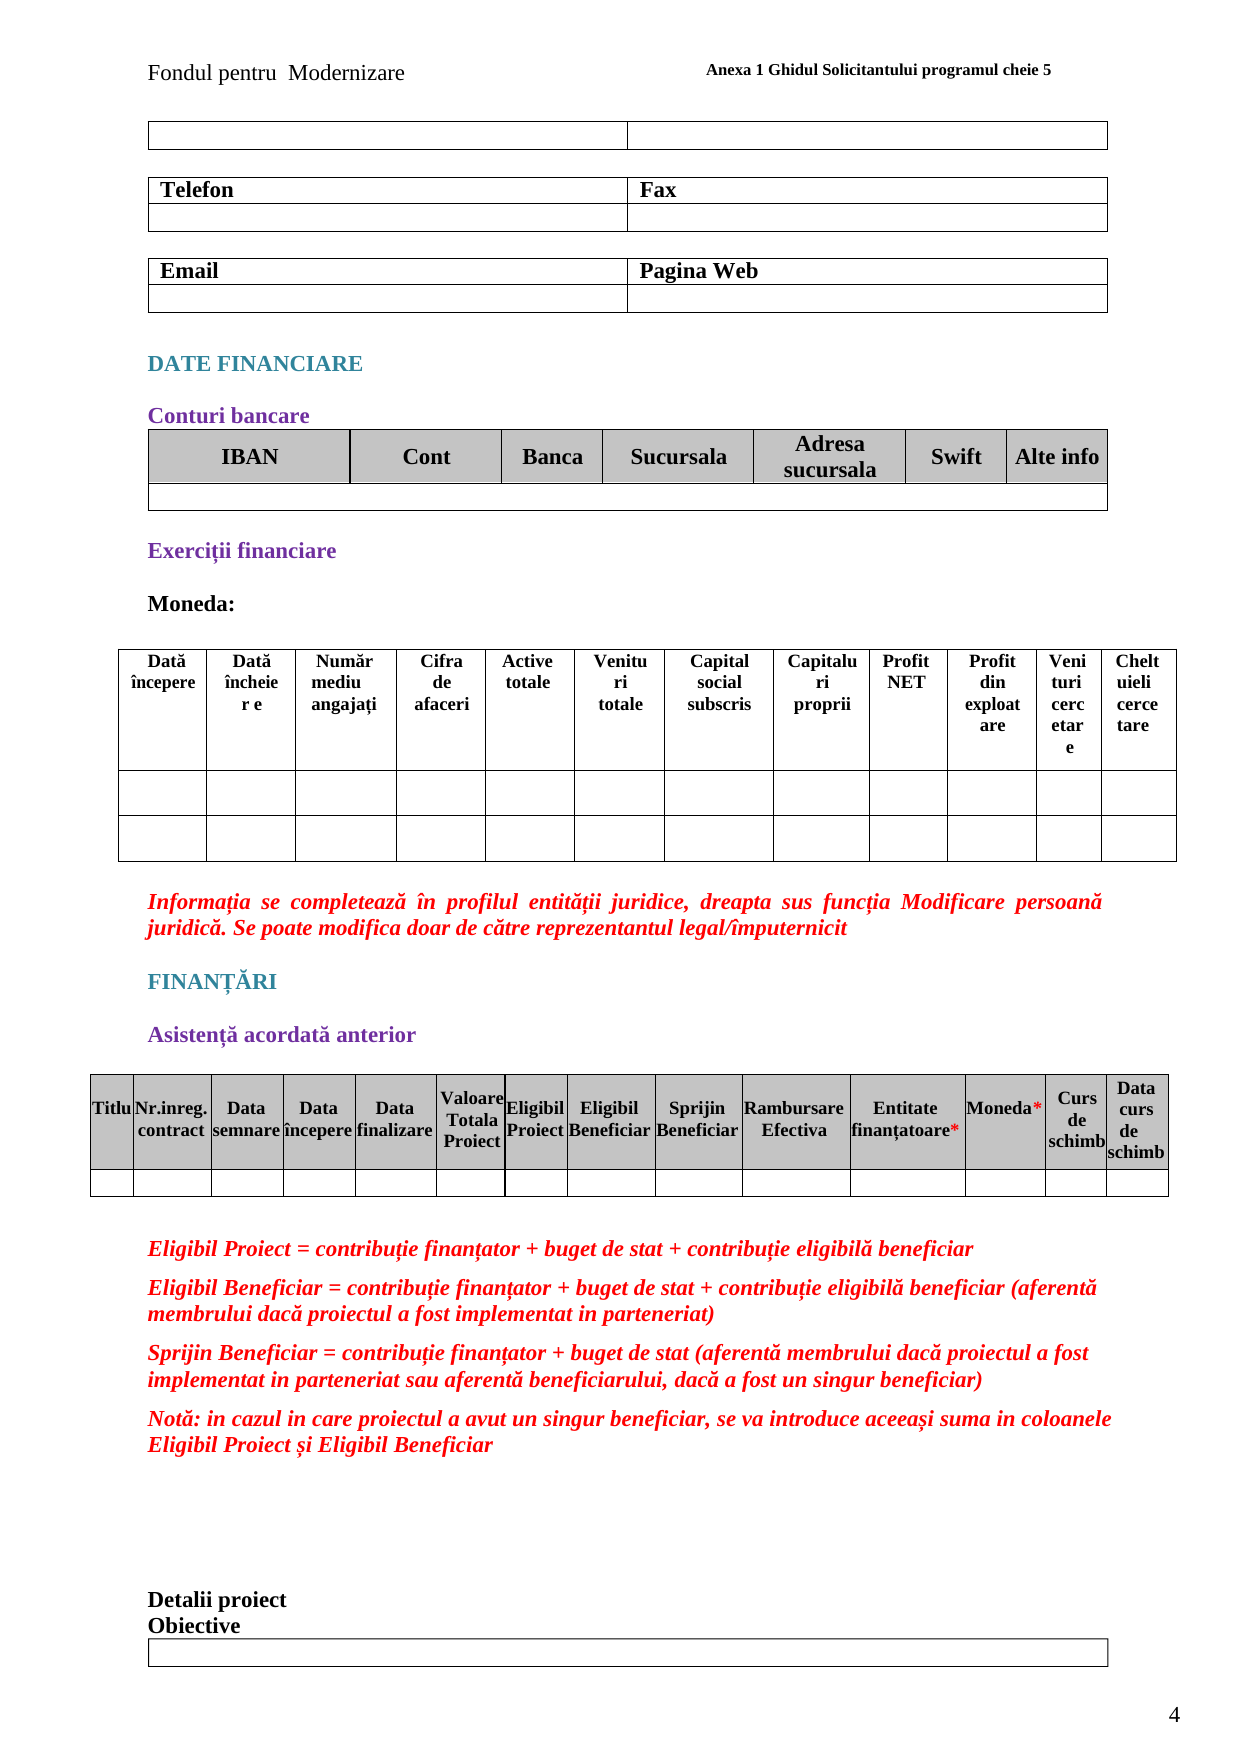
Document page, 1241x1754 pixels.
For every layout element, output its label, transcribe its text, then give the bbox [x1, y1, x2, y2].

table_header Sprijin Beneficiar [656, 1075, 742, 1169]
table_header Cont [351, 430, 501, 482]
table_cell [284, 1170, 355, 1196]
table_header Pagina Web [628, 259, 1107, 284]
table_header Telefon [149, 178, 627, 203]
table_header Număr mediu angajați [296, 650, 396, 770]
table_cell [665, 816, 773, 861]
table_header Rambursare Efectiva [743, 1075, 850, 1169]
table_cell [486, 816, 574, 861]
table_header Data începere [284, 1075, 355, 1169]
text Asistență acordată anterior [147, 1021, 1180, 1047]
table_header Eligibil Beneficiar [568, 1075, 655, 1169]
table_cell [397, 771, 485, 815]
table_cell [134, 1170, 211, 1196]
table_header Sucursala [603, 430, 753, 482]
table_header Entitate finanțatoare* [851, 1075, 965, 1169]
text Notă: in cazul in care proiectul a avut un singur beneficiar, se va introduce aceeași suma in coloanele Eligibil Proiect și Eligibil Beneficiar [147, 1405, 1149, 1457]
text Sprijin Beneficiar = contribuție finanțator + buget de stat (aferentă membrului dacă proiectul a fost implementat in parteneriat sau aferentă beneficiarului, dacă a fost un singur beneficiar) [147, 1339, 1091, 1392]
table_cell [1102, 771, 1176, 815]
table_header Capitaluri proprii [774, 650, 869, 770]
table_header Swift [906, 430, 1006, 482]
table_cell [296, 816, 396, 861]
table_cell [774, 771, 869, 815]
table_cell [628, 122, 1107, 148]
table_cell [119, 816, 206, 861]
table_header Eligibil Proiect [506, 1075, 567, 1169]
table_cell [212, 1170, 283, 1196]
subtitle DATE FINANCIARE [147, 349, 1180, 376]
table_header Dată încheier e [207, 650, 295, 770]
table_cell [1046, 1170, 1106, 1196]
table_header Dată începere [119, 650, 206, 770]
table_cell [568, 1170, 655, 1196]
table_cell [207, 816, 295, 861]
table_header Chelt uieli cerce tare [1102, 650, 1176, 770]
table_cell [149, 204, 627, 231]
table_header Fax [628, 178, 1107, 203]
table_cell [207, 771, 295, 815]
table_cell [397, 816, 485, 861]
table_cell [149, 122, 627, 148]
table_header Data finalizare [356, 1075, 436, 1169]
text Conturi bancare [147, 402, 1180, 429]
table_header Veni turi cerc etar e [1037, 650, 1101, 770]
table_cell [119, 771, 206, 815]
table_header Capital social subscris [665, 650, 773, 770]
table_cell [948, 771, 1036, 815]
table_cell [575, 771, 664, 815]
table_cell [851, 1170, 965, 1196]
table_header Profit NET [870, 650, 947, 770]
table_header Titlu [91, 1075, 133, 1169]
table_header Venitu ri totale [575, 650, 664, 770]
subtitle Detalii proiect Obiective [147, 1586, 289, 1638]
table_cell [743, 1170, 850, 1196]
table_header Adresa sucursala [754, 430, 905, 482]
table_header Nr.inreg. contract [134, 1075, 211, 1169]
table_cell [1037, 771, 1101, 815]
table_header Data curs de schimb [1107, 1075, 1168, 1169]
subtitle Eligibil Beneficiar = contribuție finanțator + buget de stat + contribuție eligibilă beneficiar (aferentă membrului dacă proiectul a fost implementat in parteneriat) [147, 1274, 1099, 1327]
table_header Valoare Totala Proiect [437, 1075, 504, 1169]
subtitle FINANȚĂRI [147, 968, 1180, 994]
table_cell [149, 484, 1107, 510]
table_cell [948, 816, 1036, 861]
table_cell [870, 771, 947, 815]
text Informația se completează în profilul entității juridice, dreapta sus funcția Modificare persoană juridică. Se poate modifica doar de către reprezentantul legal/împuternicit [147, 888, 1149, 941]
table_header Cifra de afaceri [397, 650, 485, 770]
table_header Moneda* [966, 1075, 1045, 1169]
table_cell [506, 1170, 567, 1196]
table_cell [149, 285, 627, 312]
table_cell [486, 771, 574, 815]
table_cell [656, 1170, 742, 1196]
table_header Email [149, 259, 627, 284]
subtitle Exerciții financiare Moneda: [147, 516, 338, 622]
table_cell [575, 816, 664, 861]
table_cell [91, 1170, 133, 1196]
table_cell [628, 285, 1107, 312]
table_cell [1037, 816, 1101, 861]
table_cell [296, 771, 396, 815]
table_header Active totale [486, 650, 574, 770]
table_header Profit din exploat are [948, 650, 1036, 770]
table_cell [356, 1170, 436, 1196]
text Eligibil Proiect = contribuție finanțator + buget de stat + contribuție eligibilă beneficiar [147, 1235, 1180, 1262]
table_cell [437, 1170, 504, 1196]
table_cell [628, 204, 1107, 231]
table_header Alte info [1007, 430, 1107, 482]
table_cell [966, 1170, 1045, 1196]
table_cell [1102, 816, 1176, 861]
table_header Curs de schimb [1046, 1075, 1106, 1169]
table_cell [774, 816, 869, 861]
table_header IBAN [149, 430, 349, 482]
table_header Banca [502, 430, 602, 482]
table_header Data semnare [212, 1075, 283, 1169]
table_cell [870, 816, 947, 861]
table_cell [665, 771, 773, 815]
table_cell [1107, 1170, 1168, 1196]
